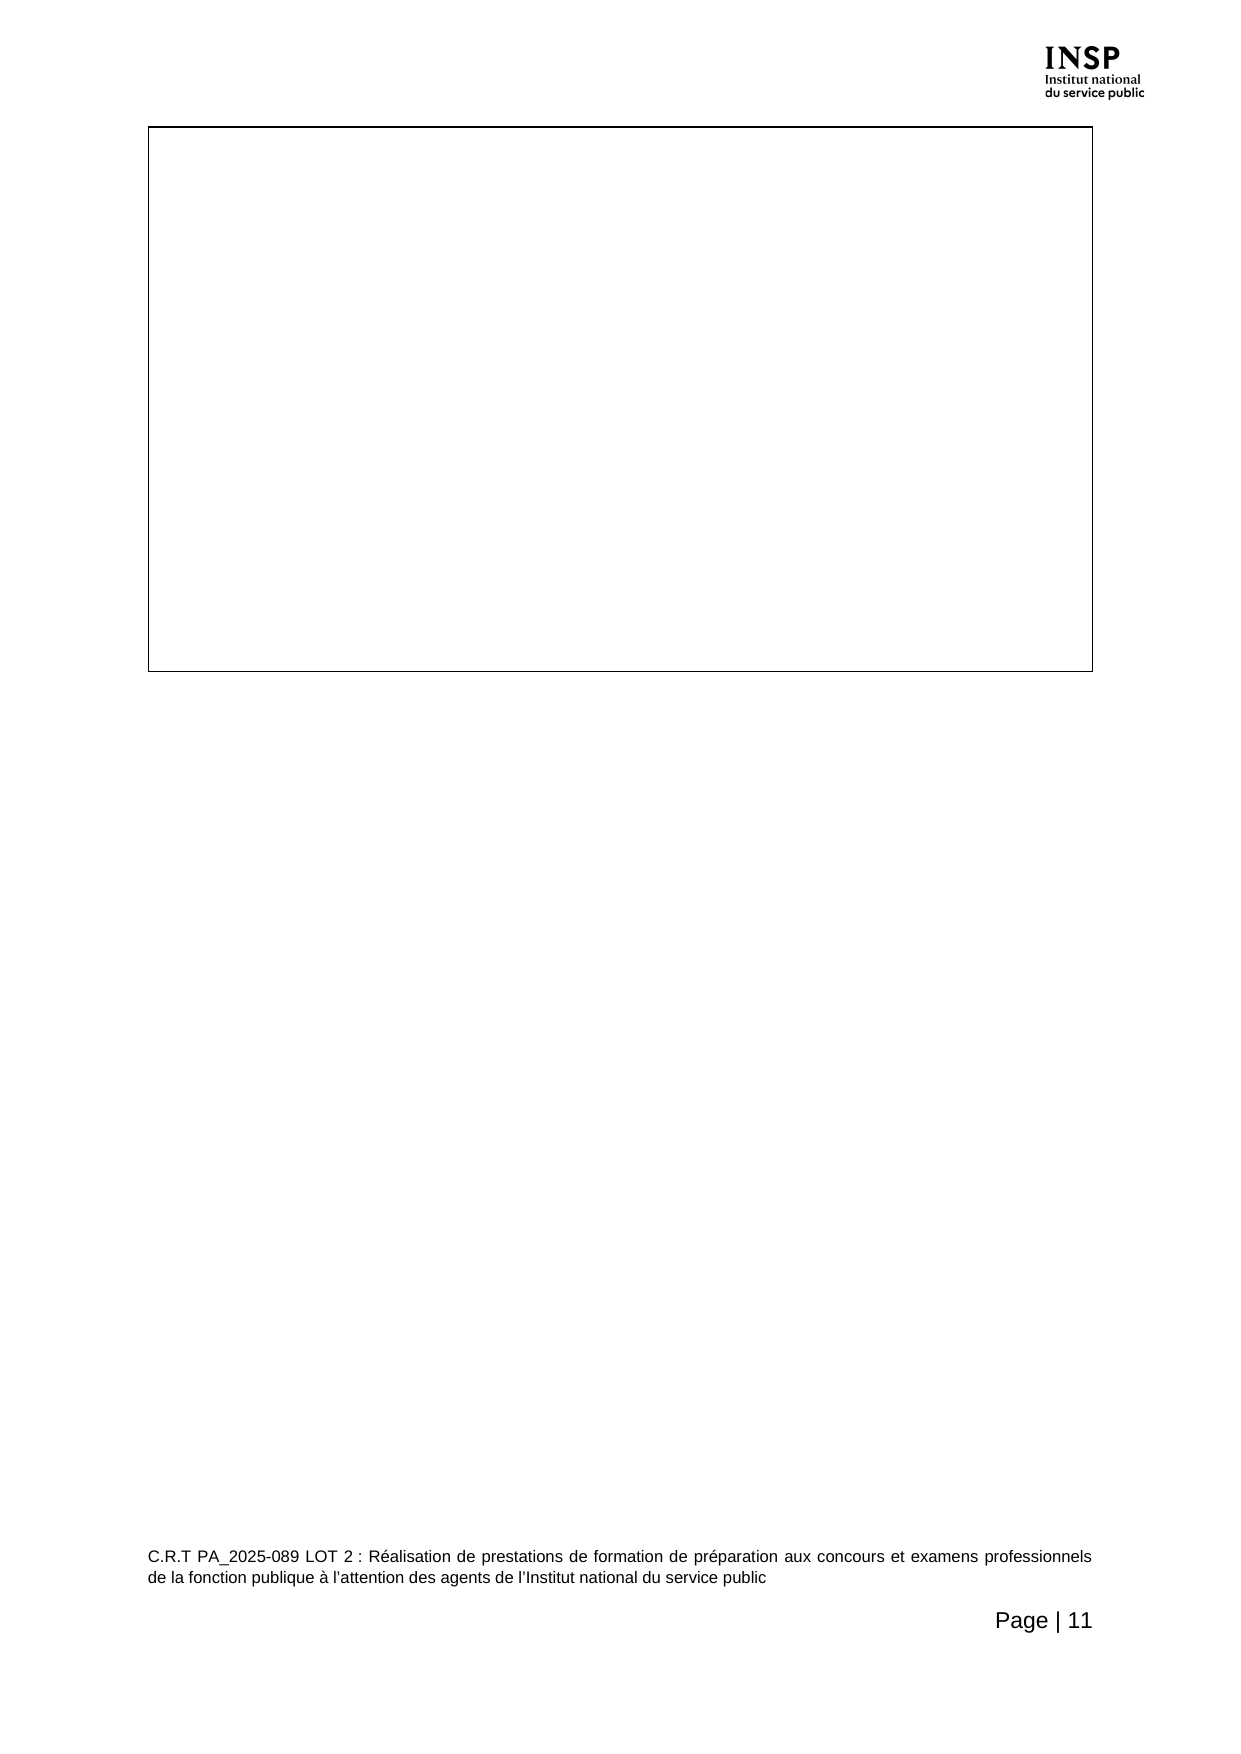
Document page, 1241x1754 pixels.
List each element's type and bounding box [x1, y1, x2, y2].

picture [1045, 46, 1145, 100]
table_header [149, 128, 1092, 671]
